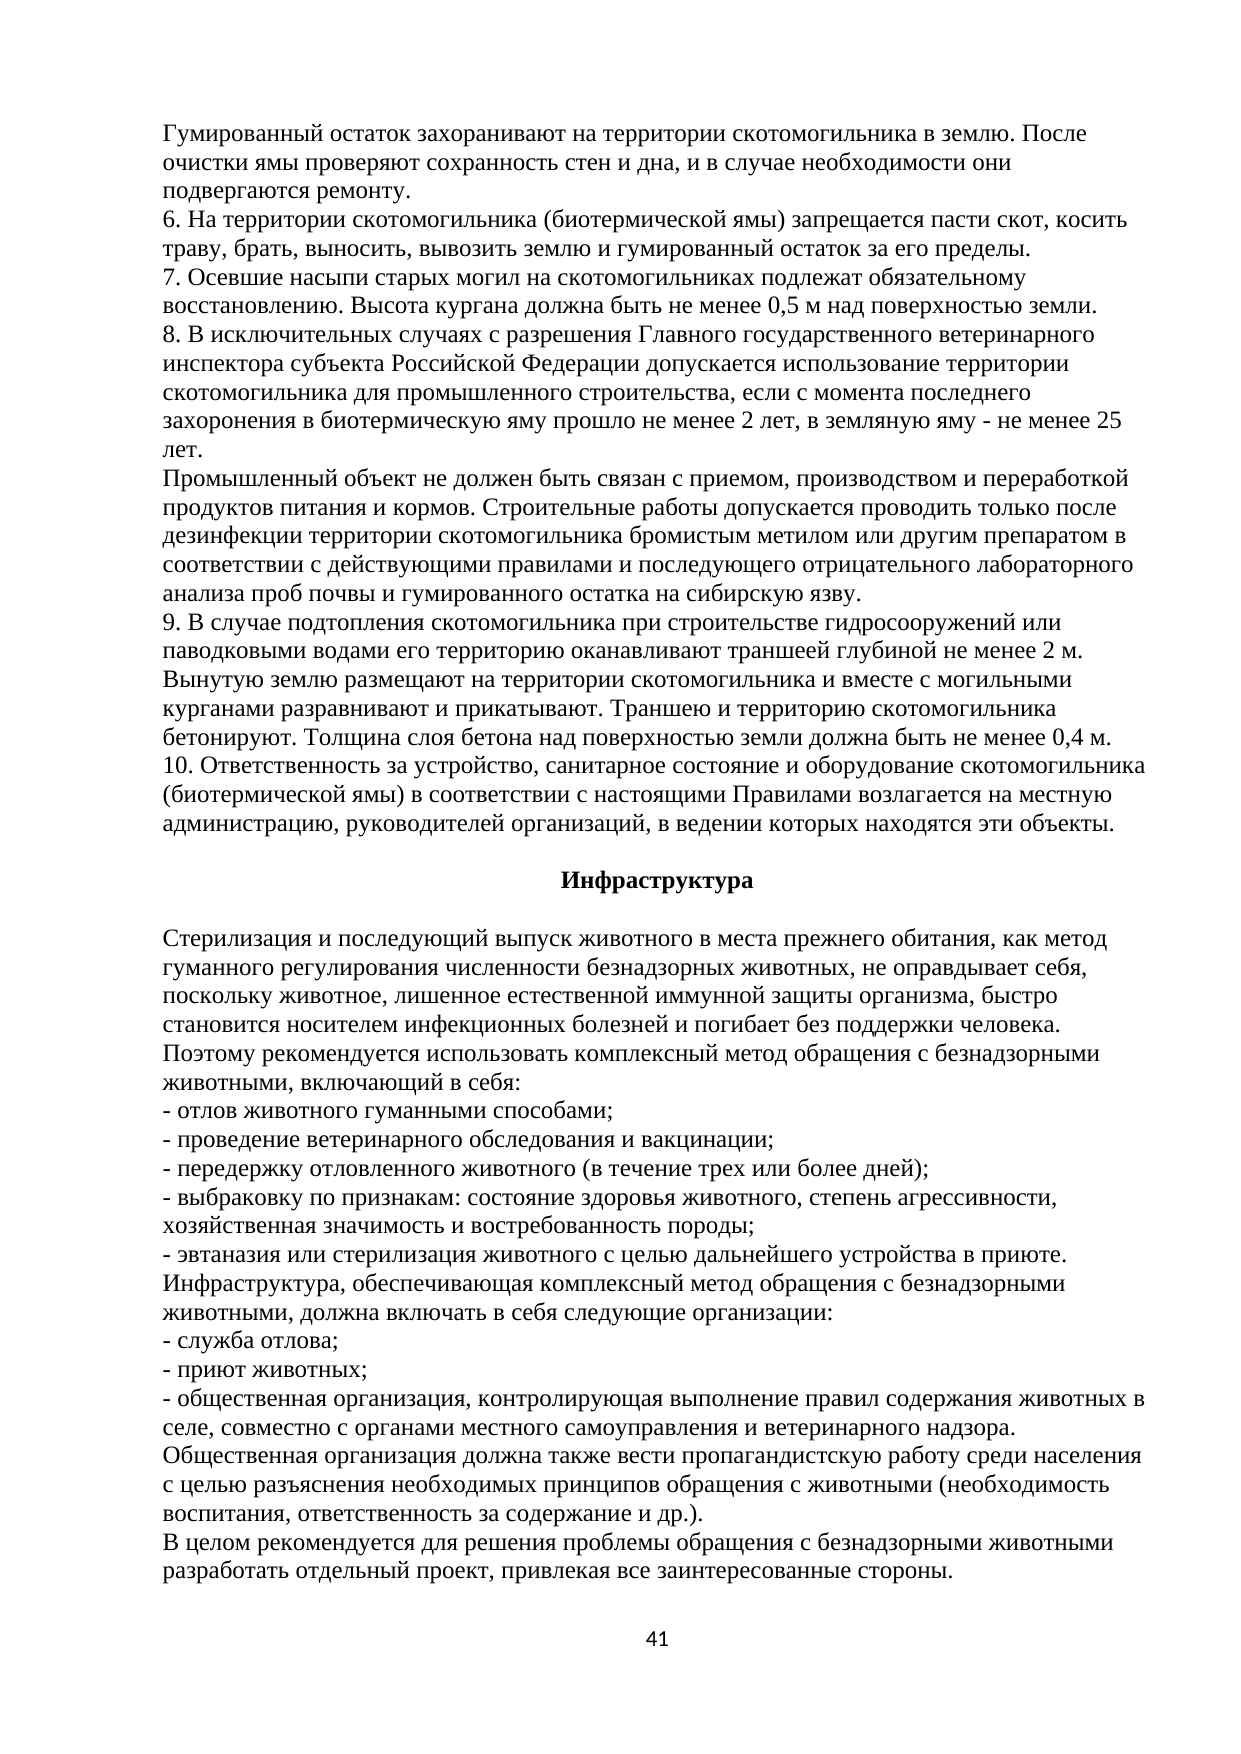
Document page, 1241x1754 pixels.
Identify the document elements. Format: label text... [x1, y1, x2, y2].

text 10. Ответственность за устройство, санитарное состояние и оборудование скотомогильника (биотермической ямы) в соответствии с настоящими Правилами возлагается на местную администрацию, руководителей организаций, в ведении которых находятся эти объекты. [162, 751, 1152, 837]
text - проведение ветеринарного обследования и вакцинации; [162, 1124, 1152, 1153]
text Инфраструктура [162, 866, 1152, 894]
text - приют животных; [162, 1354, 1152, 1383]
text 7. Осевшие насыпи старых могил на скотомогильниках подлежат обязательному восстановлению. Высота кургана должна быть не менее 0,5 м над поверхностью земли. [162, 262, 1152, 319]
text 9. В случае подтопления скотомогильника при строительстве гидросооружений или паводковыми водами его территорию оканавливают траншеей глубиной не менее 2 м. Вынутую землю размещают на территории скотомогильника и вместе с могильными курганами разравнивают и прикатывают. Траншею и территорию скотомогильника бетонируют. Толщина слоя бетона над поверхностью земли должна быть не менее 0,4 м. [162, 607, 1152, 751]
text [162, 118, 1152, 204]
text - отлов животного гуманными способами; [162, 1096, 1152, 1124]
text - эвтаназия или стерилизация животного с целью дальнейшего устройства в приюте. [162, 1239, 1152, 1268]
text - общественная организация, контролирующая выполнение правил содержания животных в селе, совместно с органами местного самоуправления и ветеринарного надзора. [162, 1383, 1152, 1441]
text Инфраструктура, обеспечивающая комплексный метод обращения с безнадзорными животными, должна включать в себя следующие организации: [162, 1268, 1152, 1326]
text Общественная организация должна также вести пропагандистскую работу среди населения с целью разъяснения необходимых принципов обращения с животными (необходимость воспитания, ответственность за содержание и др.). [162, 1441, 1152, 1527]
text - выбраковку по признакам: состояние здоровья животного, степень агрессивности, хозяйственная значимость и востребованность породы; [162, 1182, 1152, 1239]
text - служба отлова; [162, 1326, 1152, 1354]
text Стерилизация и последующий выпуск животного в места прежнего обитания, как метод гуманного регулирования численности безнадзорных животных, не оправдывает себя, поскольку животное, лишенное естественной иммунной защиты организма, быстро становится носителем инфекционных болезней и погибает без поддержки человека. Поэтому рекомендуется использовать комплексный метод обращения с безнадзорными животными, включающий в себя: [162, 923, 1152, 1096]
text 6. На территории скотомогильника (биотермической ямы) запрещается пасти скот, косить траву, брать, выносить, вывозить землю и гумированный остаток за его пределы. [162, 204, 1152, 262]
text В целом рекомендуется для решения проблемы обращения с безнадзорными животными разработать отдельный проект, привлекая все заинтересованные стороны. [162, 1527, 1152, 1584]
text - передержку отловленного животного (в течение трех или более дней); [162, 1153, 1152, 1182]
text Промышленный объект не должен быть связан с приемом, производством и переработкой продуктов питания и кормов. Строительные работы допускается проводить только после дезинфекции территории скотомогильника бромистым метилом или другим препаратом в соответствии с действующими правилами и последующего отрицательного лабораторного анализа проб почвы и гумированного остатка на сибирскую язву. [162, 463, 1152, 607]
text 8. В исключительных случаях с разрешения Главного государственного ветеринарного инспектора субъекта Российской Федерации допускается использование территории скотомогильника для промышленного строительства, если с момента последнего захоронения в биотермическую яму прошло не менее 2 лет, в земляную яму - не менее 25 лет. [162, 319, 1152, 463]
